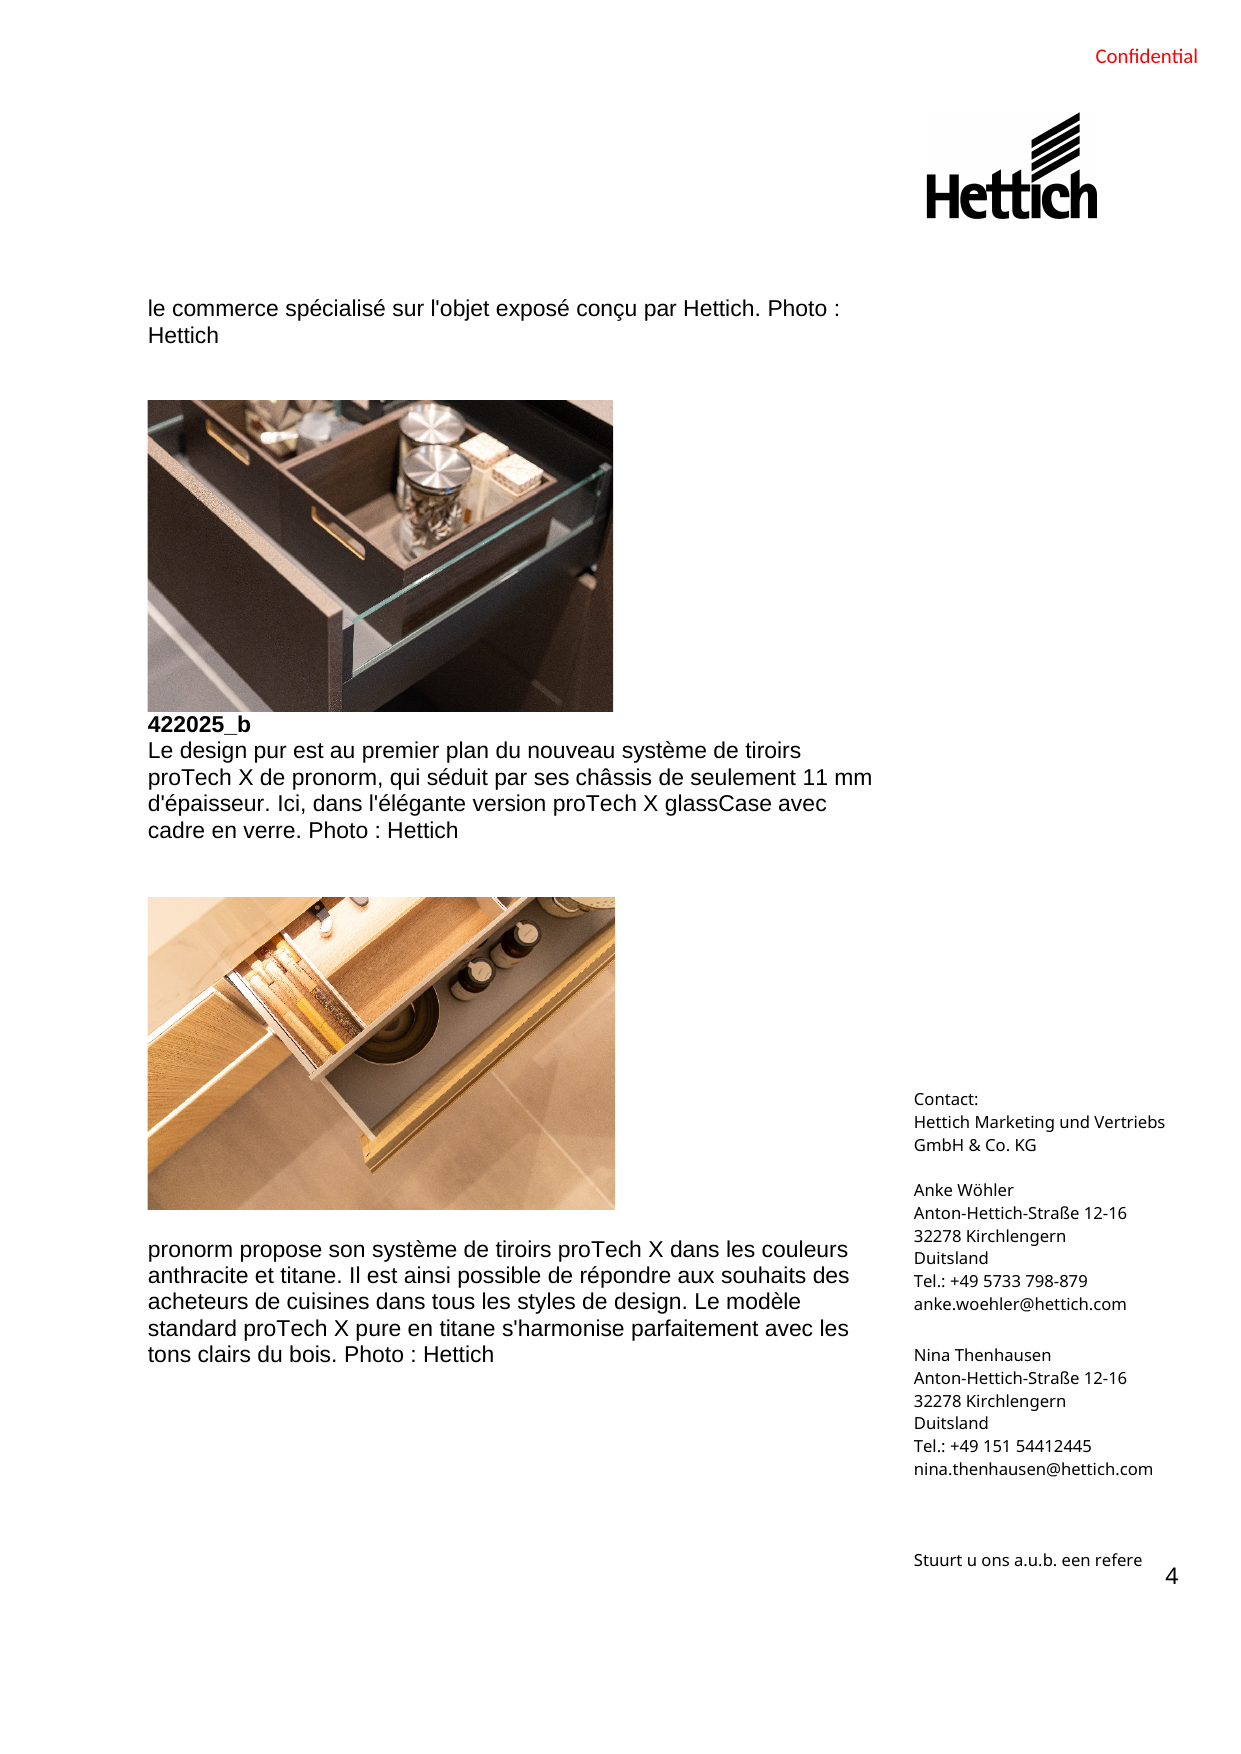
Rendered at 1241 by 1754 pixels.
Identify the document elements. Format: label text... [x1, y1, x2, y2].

picture [147, 400, 614, 712]
text pronorm propose son système de tiroirs proTech X dans les couleurs anthracite et titane. Il est ainsi possible de répondre aux souhaits des acheteurs de cuisines dans tous les styles de design. Le modèle standard proTech X pure en titane s'harmonise parfaitement avec les tons clairs du bois. Photo : Hettich [148, 1236, 886, 1367]
picture [147, 897, 616, 1210]
text Le design pur est au premier plan du nouveau système de tiroirs proTech X de pronorm, qui séduit par ses châssis de seulement 11 mm d'épaisseur. Ici, dans l'élégante version proTech X glassCase avec cadre en verre. Photo : Hettich [148, 737, 886, 843]
text 422025_b [148, 711, 886, 737]
picture [926, 112, 1097, 219]
